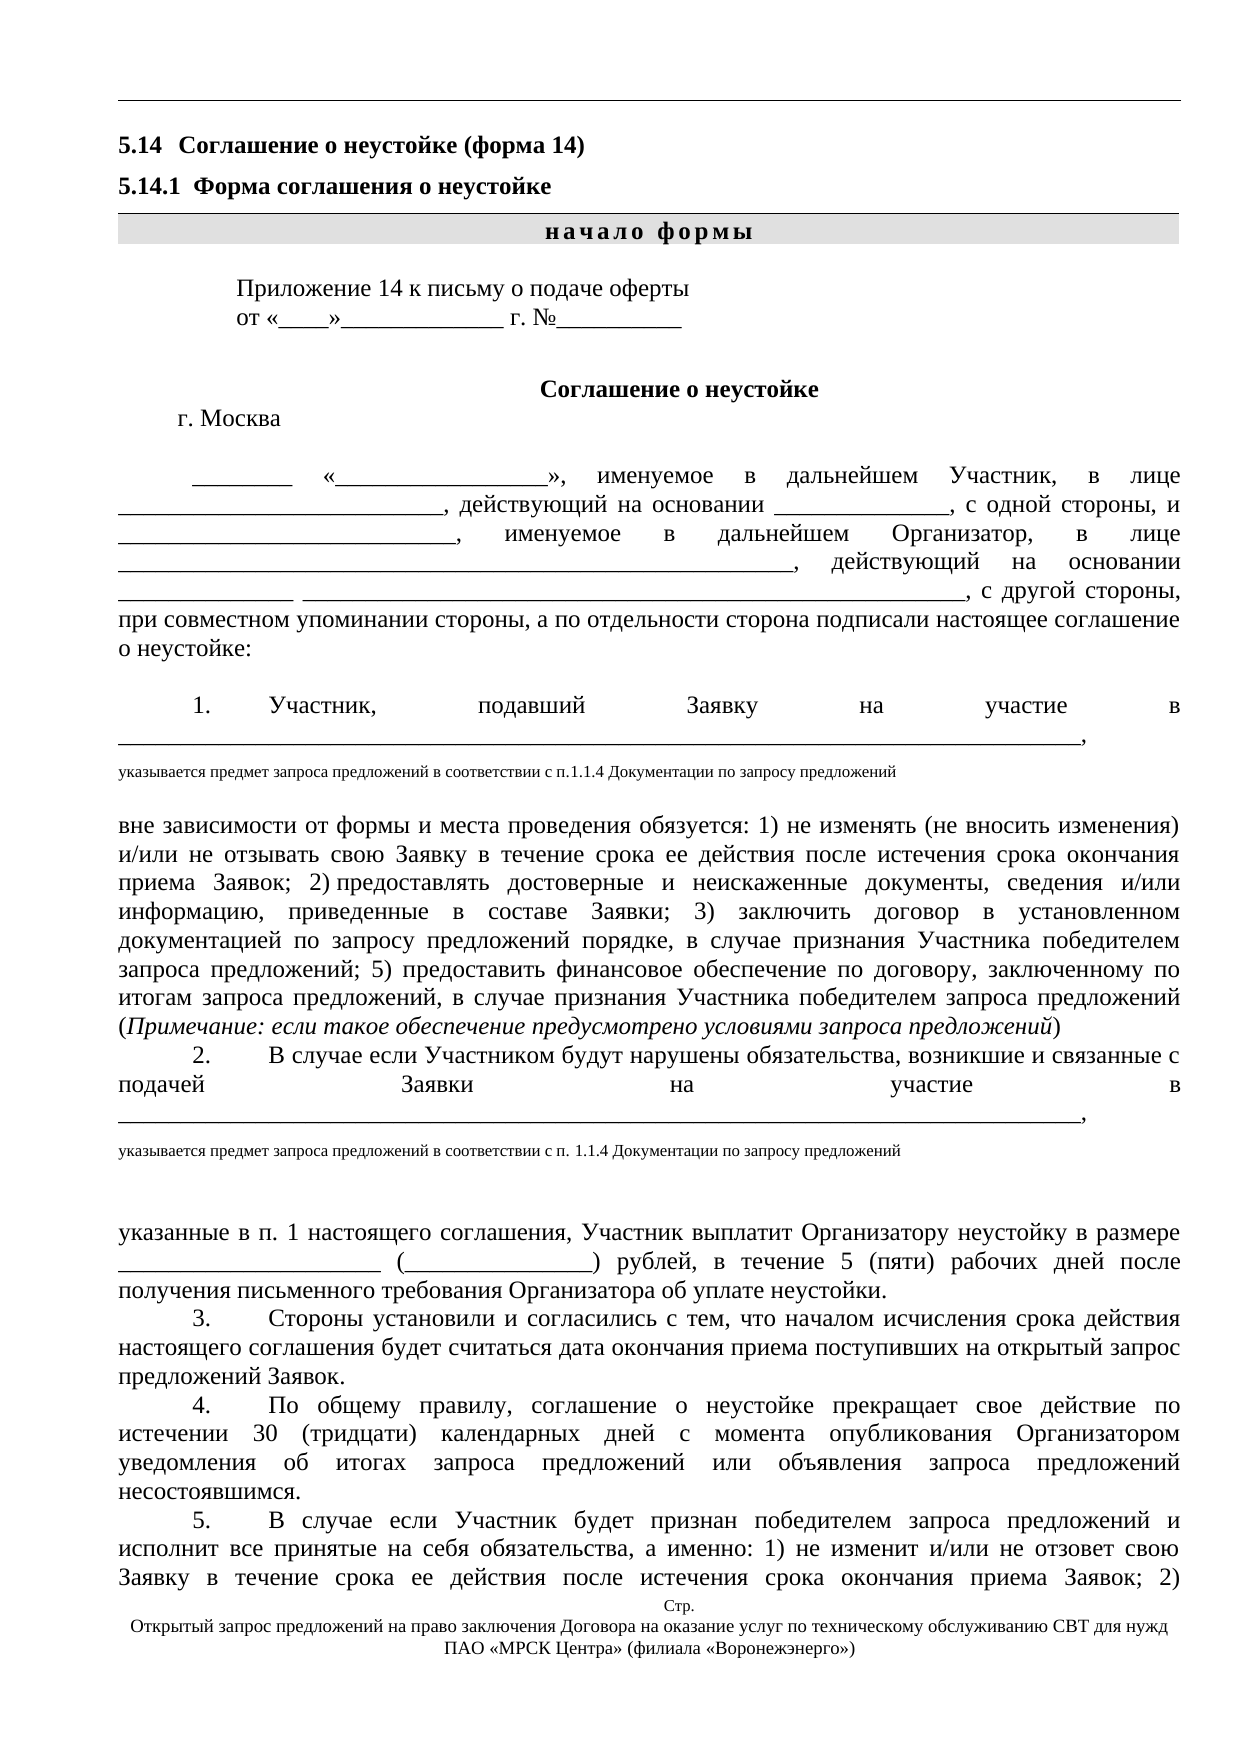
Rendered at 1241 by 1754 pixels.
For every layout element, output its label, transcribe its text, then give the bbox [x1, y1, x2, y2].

text г. Москва [118, 403, 1181, 431]
list Участник, подавший Заявку на участие в _____________________________________________________________________________, [118, 690, 1181, 748]
text указанные в п. 1 настоящего соглашения, Участник выплатит Организатору неустойку в размере _____________________ (_______________) рублей, в течение 5 (пяти) рабочих дней после получения письменного требования Организатора об уплате неустойки. [118, 1217, 1181, 1303]
text Приложение 14 к письму о подаче оферты от «____»_____________ г. №__________ [236, 273, 1181, 331]
subtitle Соглашение о неустойке (форма 14) [118, 130, 1181, 159]
text указывается предмет запроса предложений в соответствии с п.1.1.4 Документации по запросу предложений [118, 748, 1181, 781]
list По общему правилу, соглашение о неустойке прекращает свое действие по истечении 30 (тридцати) календарных дней с момента опубликования Организатором уведомления об итогах запроса предложений или объявления запроса предложений несостоявшимся. [118, 1390, 1181, 1505]
text ________ «_________________», именуемое в дальнейшем Участник, в лице __________________________, действующий на основании ______________, с одной стороны, и ___________________________, именуемое в дальнейшем Организатор, в лице ______________________________________________________, действующий на основании ______________ _____________________________________________________, с другой стороны, при совместном упоминании стороны, а по отдельности сторона подписали настоящее соглашение о неустойке: [118, 460, 1181, 661]
list В случае если Участником будут нарушены обязательства, возникшие и связанные с подачей Заявки на участие в _____________________________________________________________________________, [118, 1040, 1181, 1126]
text вне зависимости от формы и места проведения обязуется: 1) не изменять (не вносить изменения) и/или не отзывать свою Заявку в течение срока ее действия после истечения срока окончания приема Заявок; 2) предоставлять достоверные и неискаженные документы, сведения и/или информацию, приведенные в составе Заявки; 3) заключить договор в установленном документацией по запросу предложений порядке, в случае признания Участника победителем запроса предложений; 5) предоставить финансовое обеспечение по договору, заключенному по итогам запроса предложений, в случае признания Участника победителем запроса предложений (Примечание: если такое обеспечение предусмотрено условиями запроса предложений) [118, 810, 1181, 1040]
text Соглашение о неустойке [118, 374, 1181, 403]
text начало формы [118, 214, 1179, 244]
list Стороны установили и согласились с тем, что началом исчисления срока действия настоящего соглашения будет считаться дата окончания приема поступивших на открытый запрос предложений Заявок. [118, 1303, 1181, 1390]
text указывается предмет запроса предложений в соответствии с п. 1.1.4 Документации по запросу предложений [118, 1126, 1181, 1160]
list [118, 1505, 1181, 1591]
subtitle Форма соглашения о неустойке [118, 171, 1181, 200]
